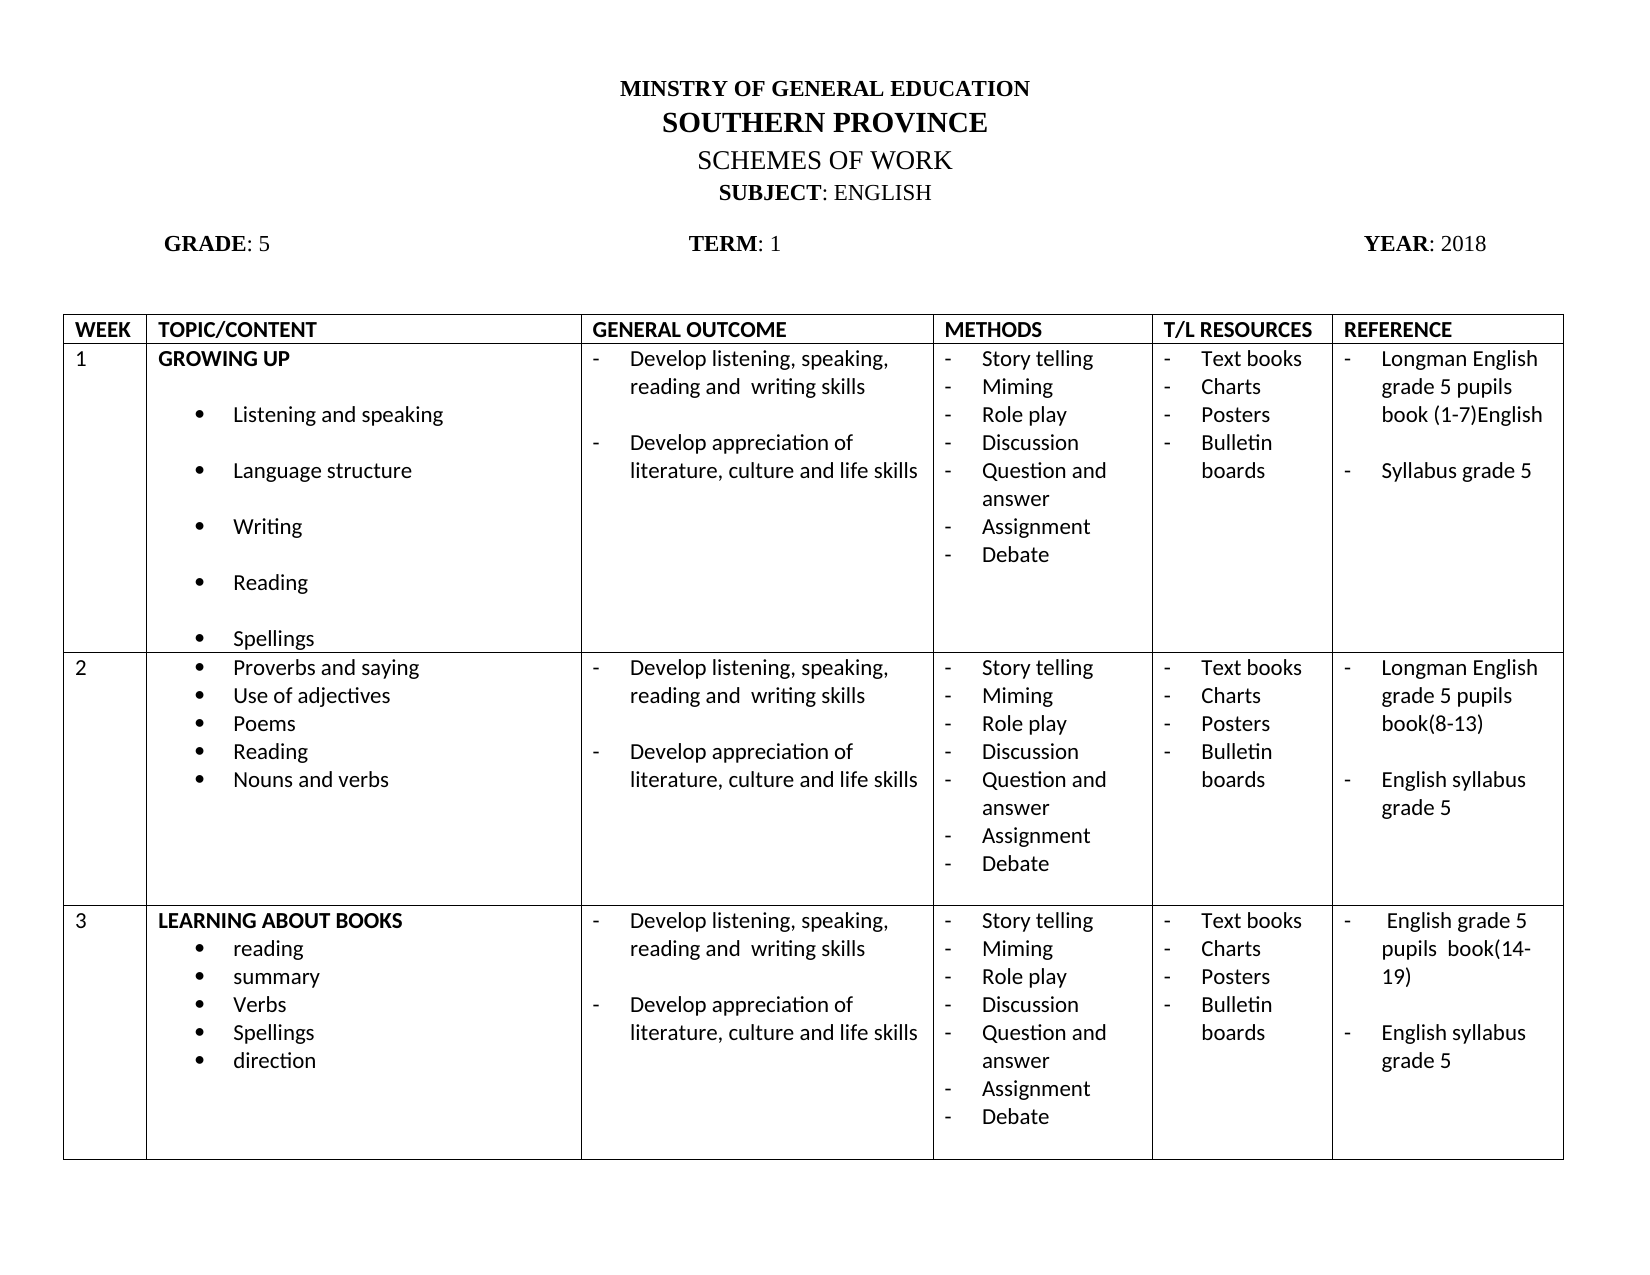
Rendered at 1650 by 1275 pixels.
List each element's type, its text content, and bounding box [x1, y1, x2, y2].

text SUBJECT: ENGLISH [75, 179, 1575, 206]
table_header WEEK [64, 315, 146, 343]
text MINSTRY OF GENERAL EDUCATION [75, 75, 1575, 101]
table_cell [1153, 906, 1332, 1158]
table_header GENERAL OUTCOME [582, 315, 933, 343]
table_cell English grade 5 pupils book(14-19) English syllabus grade 5 [1333, 906, 1563, 1158]
table_cell Story telling Miming Role play Discussion Question and answer Assignment Debate [934, 344, 1152, 652]
table_cell Text books Charts Posters Bulletin boards [1153, 344, 1332, 652]
text GRADE: 5 TERM: 1 YEAR: 2018 [75, 231, 1575, 257]
table_cell LEARNING ABOUT BOOKS reading summary Verbs Spellings direction [147, 906, 581, 1158]
table_cell Text books Charts Posters Bulletin boards [1153, 653, 1332, 905]
table_cell 2 [64, 653, 146, 905]
table_cell Develop listening, speaking, reading and writing skills Develop appreciation of literature, culture and life skills [582, 653, 933, 905]
text SCHEMES OF WORK [75, 144, 1575, 175]
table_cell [582, 906, 933, 1158]
table_cell 1 [64, 344, 146, 652]
table_cell 3 [64, 906, 146, 1158]
table_header REFERENCE [1333, 315, 1563, 343]
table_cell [934, 906, 1152, 1158]
table_cell Proverbs and saying Use of adjectives Poems Reading Nouns and verbs [147, 653, 581, 905]
table_header T/L RESOURCES [1153, 315, 1332, 343]
table_cell GROWING UP Listening and speaking Language structure Writing Reading Spellings [147, 344, 581, 652]
text SOUTHERN PROVINCE [75, 105, 1575, 139]
table_cell Longman English grade 5 pupils book(8-13) English syllabus grade 5 [1333, 653, 1563, 905]
table_cell Story telling Miming Role play Discussion Question and answer Assignment Debate [934, 653, 1152, 905]
table_header METHODS [934, 315, 1152, 343]
table_cell Longman English grade 5 pupils book (1-7)English Syllabus grade 5 [1333, 344, 1563, 652]
table_header TOPIC/CONTENT [147, 315, 581, 343]
table_cell Develop listening, speaking, reading and writing skills Develop appreciation of literature, culture and life skills [582, 344, 933, 652]
